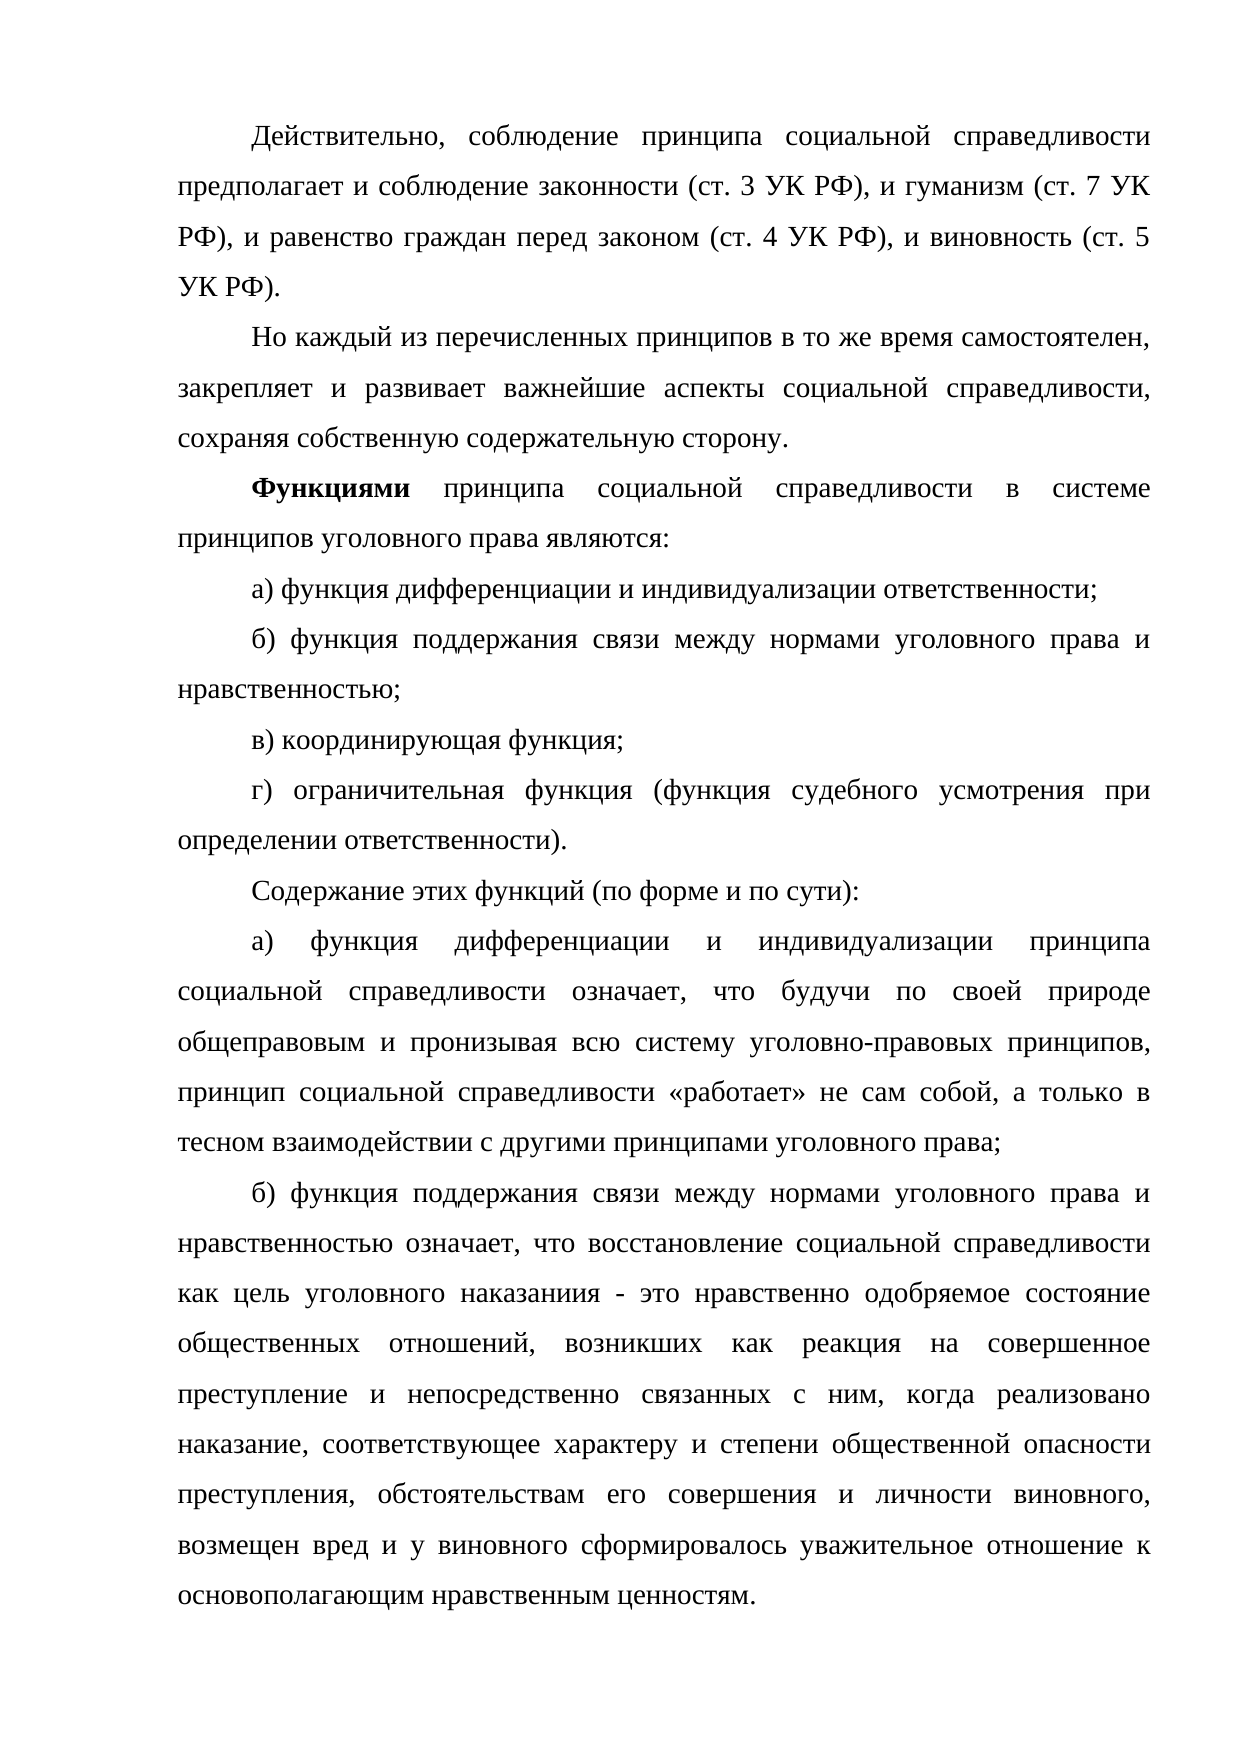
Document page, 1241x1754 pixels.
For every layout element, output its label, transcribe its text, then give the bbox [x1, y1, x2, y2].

text а) функция дифференциации и индивидуализации ответственности; [177, 571, 1152, 604]
text б) функция поддержания связи между нормами уголовного права и нравственностью; [177, 621, 1152, 705]
text а) функция дифференциации и индивидуализации принципа социальной справедливости означает, что будучи по своей природе общеправовым и пронизывая всю систему уголовно-правовых принципов, принцип социальной справедливости «работает» не сам собой, а только в тесном взаимодействии с другими принципами уголовного права; [177, 923, 1152, 1158]
text в) координирующая функция; [177, 722, 1152, 755]
text Но каждый из перечисленных принципов в то же время самостоятелен, закрепляет и развивает важнейшие аспекты социальной справедливости, сохраняя собственную содержательную сторону. [177, 319, 1152, 453]
text г) ограничительная функция (функция судебного усмотрения при определении ответственности). [177, 772, 1152, 856]
text Действительно, соблюдение принципа социальной справедливости предполагает и соблюдение законности (ст. 3 УК РФ), и гуманизм (ст. 7 УК РФ), и равенство граждан перед законом (ст. 4 УК РФ), и виновность (ст. 5 УК РФ). [177, 118, 1152, 303]
text Функциями принципа социальной справедливости в системе принципов уголовного права являются: [177, 470, 1152, 554]
text Содержание этих функций (по форме и по сути): [177, 873, 1152, 906]
text б) функция поддержания связи между нормами уголовного права и нравственностью означает, что восстановление социальной справедливости как цель уголовного наказаниия - это нравственно одобряемое состояние общественных отношений, возникших как реакция на совершенное преступление и непосредственно связанных с ним, когда реализовано наказание, соответствующее характеру и степени общественной опасности преступления, обстоятельствам его совершения и личности виновного, возмещен вред и у виновного сформировалось уважительное отношение к основополагающим нравственным ценностям. [177, 1175, 1152, 1611]
